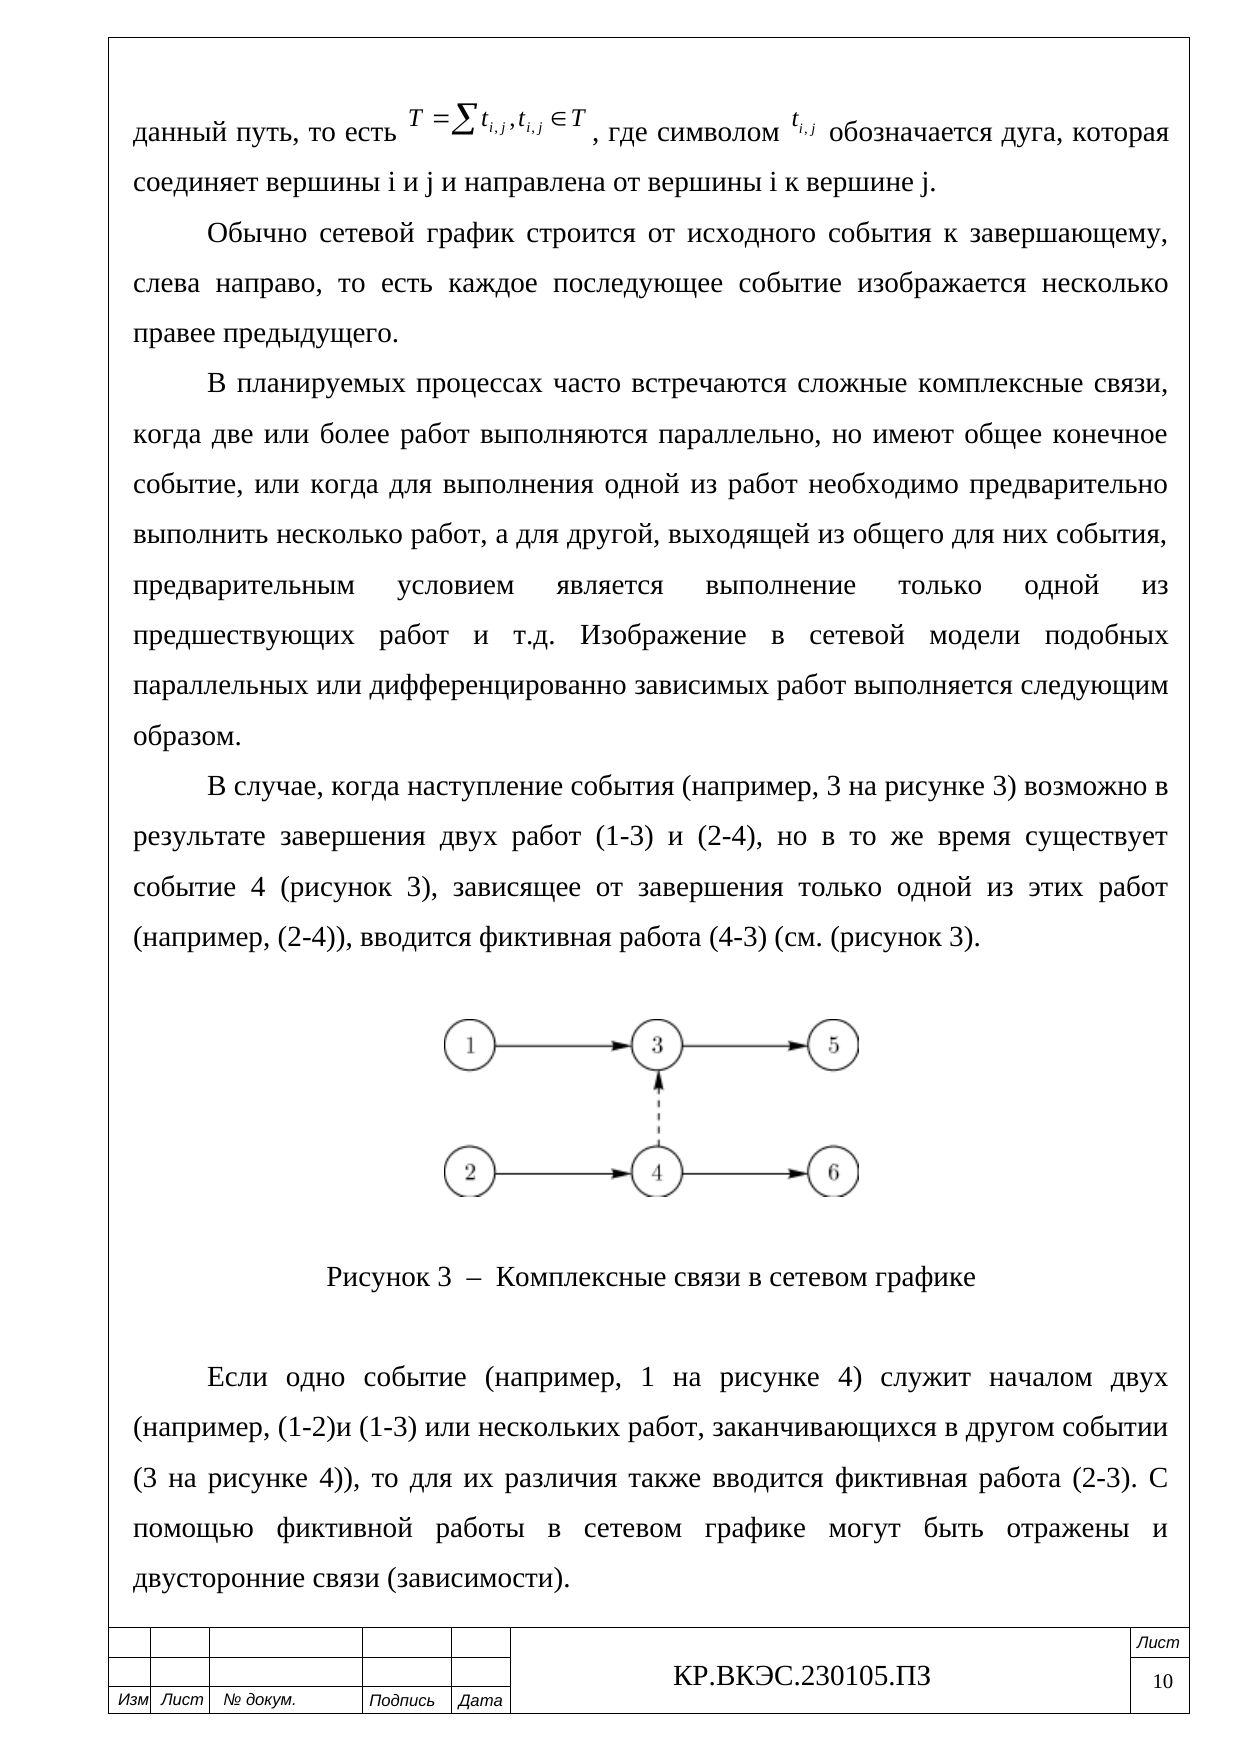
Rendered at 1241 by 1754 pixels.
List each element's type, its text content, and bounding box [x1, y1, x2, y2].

text В случае, когда наступление события (например, 3 на рисунке 3) возможно в результате завершения двух работ (1-3) и (2-4), но в то же время существует событие 4 (рисунок 3), зависящее от завершения только одной из этих работ (например, (2-4)), вводится фиктивная работа (4-3) (см. (рисунок 3). [133, 768, 1169, 953]
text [133, 99, 1169, 198]
text Рисунок 3 – Комплексные связи в сетевом графике [133, 1208, 1169, 1292]
text Обычно сетевой график строится от исходного события к завершающему, слева направо, то есть каждое последующее событие изображается несколько правее предыдущего. [133, 215, 1169, 349]
picture [444, 1019, 859, 1197]
text Если одно событие (например, 1 на рисунке 4) служит началом двух (например, (1-2)и (1-3) или нескольких работ, заканчивающихся в другом событии (3 на рисунке 4)), то для их различия также вводится фиктивная работа (2-3). С помощью фиктивной работы в сетевом графике могут быть отражены и двусторонние связи (зависимости). [133, 1359, 1169, 1594]
text В планируемых процессах часто встречаются сложные комплексные связи, когда две или более работ выполняются параллельно, но имеют общее конечное событие, или когда для выполнения одной из работ необходимо предварительно выполнить несколько работ, а для другой, выходящей из общего для них события, предварительным условием является выполнение только одной из предшествующих работ и т.д. Изображение в сетевой модели подобных параллельных или дифференцированно зависимых работ выполняется следующим образом. [133, 366, 1169, 751]
